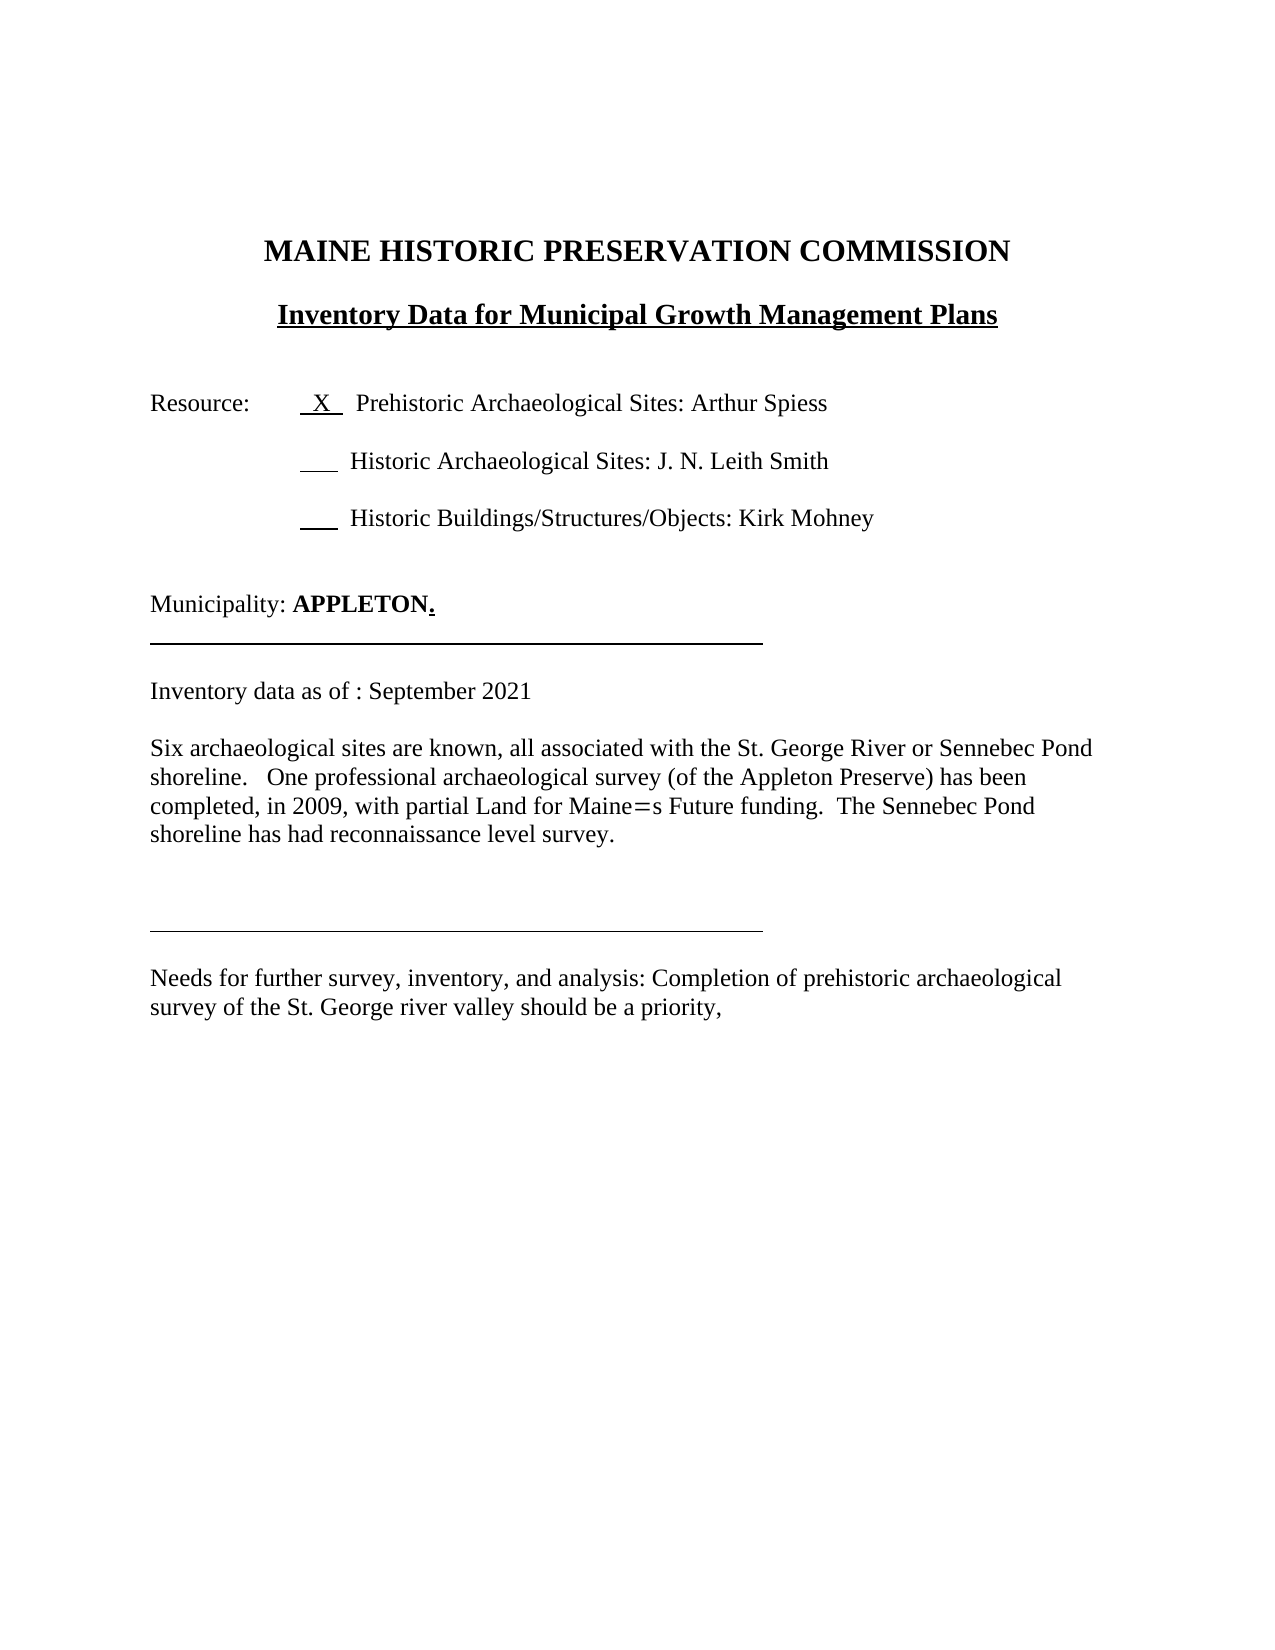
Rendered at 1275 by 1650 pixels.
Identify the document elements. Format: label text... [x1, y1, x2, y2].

text Inventory data as of : September 2021 [150, 676, 1125, 704]
text Six archaeological sites are known, all associated with the St. George River or Sennebec Pond shoreline. One professional archaeological survey (of the Appleton Preserve) has been completed, in 2009, with partial Land for Maines Future funding. The Sennebec Pond shoreline has had reconnaissance level survey. [150, 733, 1125, 848]
text Inventory Data for Municipal Growth Management Plans [150, 297, 1125, 331]
text Municipality: APPLETON. [150, 589, 1125, 618]
text Resource: X Prehistoric Archaeological Sites: Arthur Spiess [150, 388, 1125, 417]
text MAINE HISTORIC PRESERVATION COMMISSION [150, 232, 1125, 268]
text Historic Archaeological Sites: J. N. Leith Smith [150, 446, 1125, 474]
text Historic Buildings/Structures/Objects: Kirk Mohney [150, 503, 1125, 532]
text Needs for further survey, inventory, and analysis: Completion of prehistoric archaeological survey of the St. George river valley should be a priority, [150, 963, 1125, 1021]
